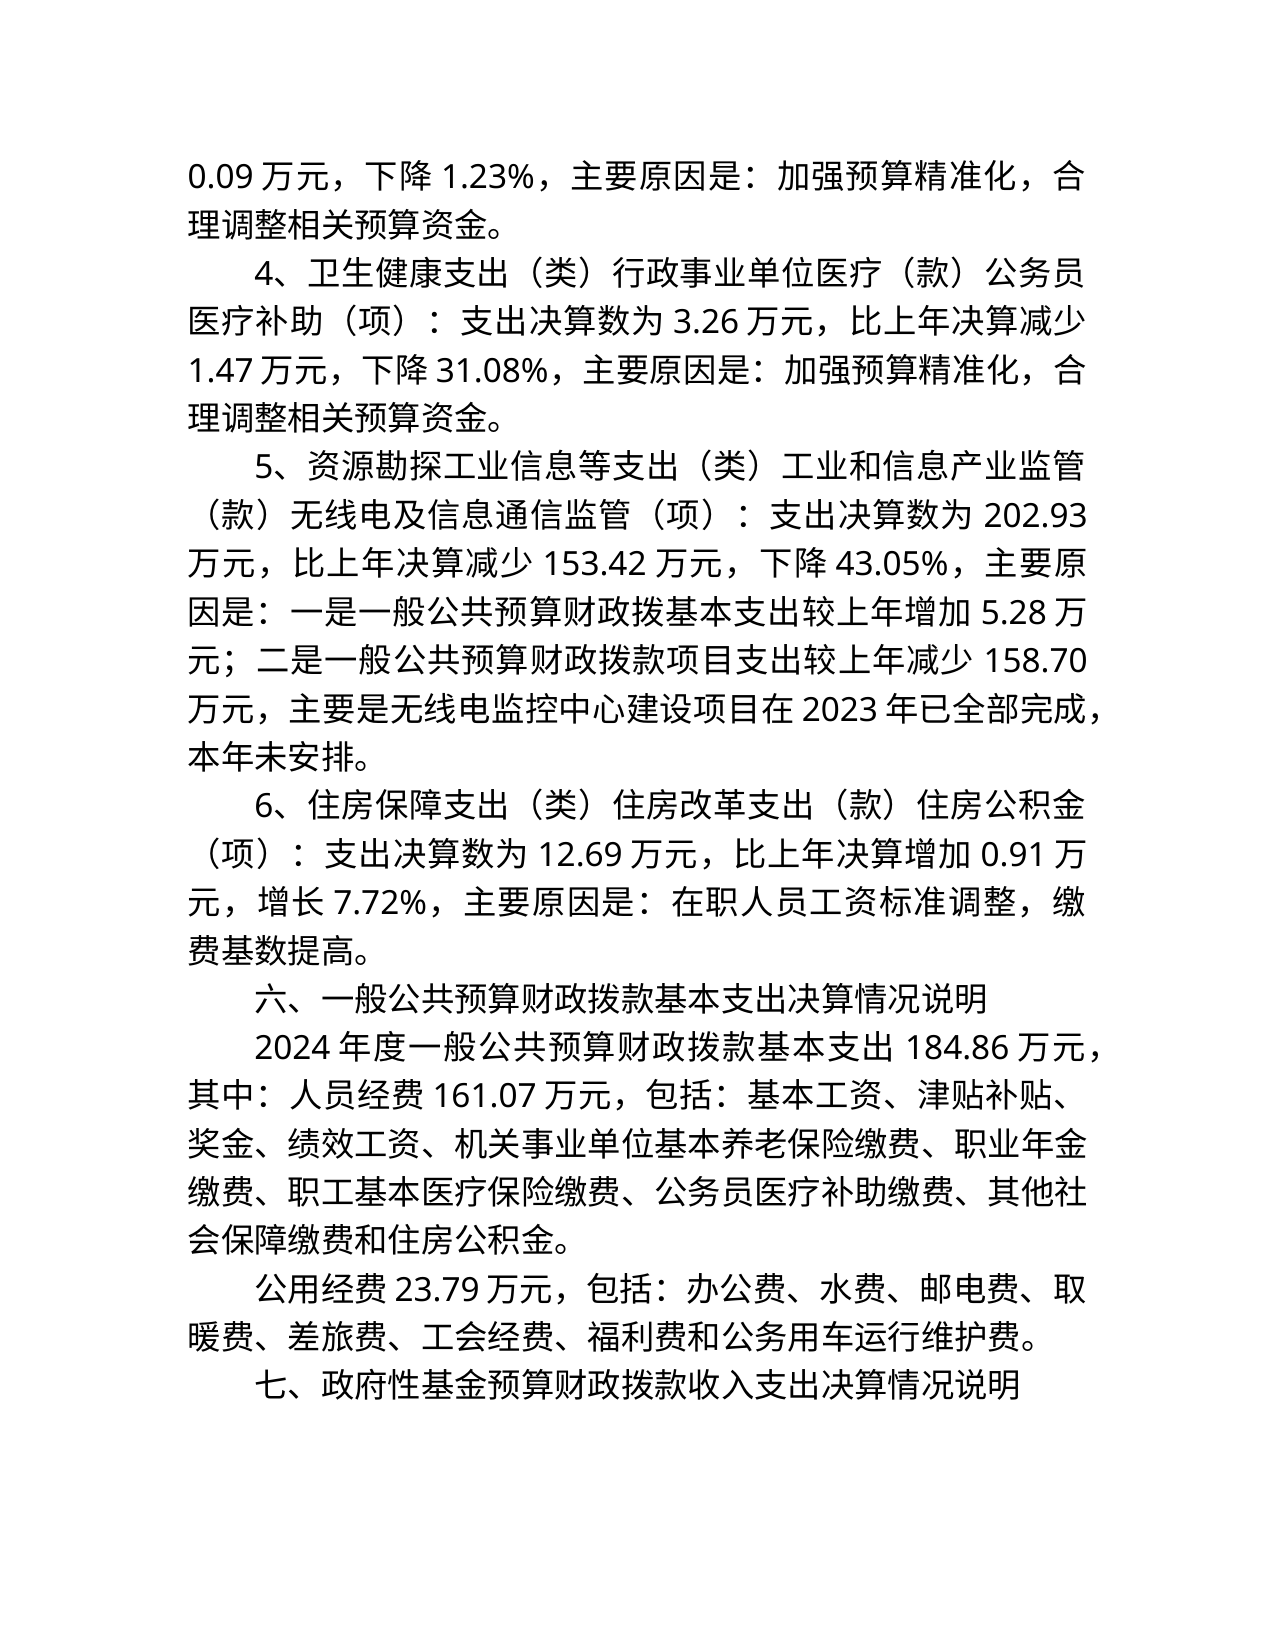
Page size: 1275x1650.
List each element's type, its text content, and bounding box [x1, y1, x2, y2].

text 公用经费23.79万元，包括：办公费、水费、邮电费、取暖费、差旅费、工会经费、福利费和公务用车运行维护费。 [187, 1262, 1087, 1359]
text 4、卫生健康支出（类）行政事业单位医疗（款）公务员医疗补助（项）：支出决算数为3.26万元，比上年决算减少1.47万元，下降31.08%，主要原因是：加强预算精准化，合理调整相关预算资金。 [187, 247, 1087, 440]
text 七、政府性基金预算财政拨款收入支出决算情况说明 [187, 1359, 1087, 1407]
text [187, 150, 1087, 247]
text 5、资源勘探工业信息等支出（类）工业和信息产业监管（款）无线电及信息通信监管（项）：支出决算数为202.93万元，比上年决算减少153.42万元，下降43.05%，主要原因是：一是一般公共预算财政拨基本支出较上年增加5.28万元；二是一般公共预算财政拨款项目支出较上年减少158.70万元，主要是无线电监控中心建设项目在2023年已全部完成，本年未安排。 [187, 440, 1087, 779]
text 2024年度一般公共预算财政拨款基本支出184.86万元，其中：人员经费161.07万元，包括：基本工资、津贴补贴、奖金、绩效工资、机关事业单位基本养老保险缴费、职业年金缴费、职工基本医疗保险缴费、公务员医疗补助缴费、其他社会保障缴费和住房公积金。 [187, 1021, 1087, 1262]
text 6、住房保障支出（类）住房改革支出（款）住房公积金（项）：支出决算数为12.69万元，比上年决算增加0.91万元，增长7.72%，主要原因是：在职人员工资标准调整，缴费基数提高。 [187, 779, 1087, 973]
text 六、一般公共预算财政拨款基本支出决算情况说明 [187, 973, 1087, 1021]
